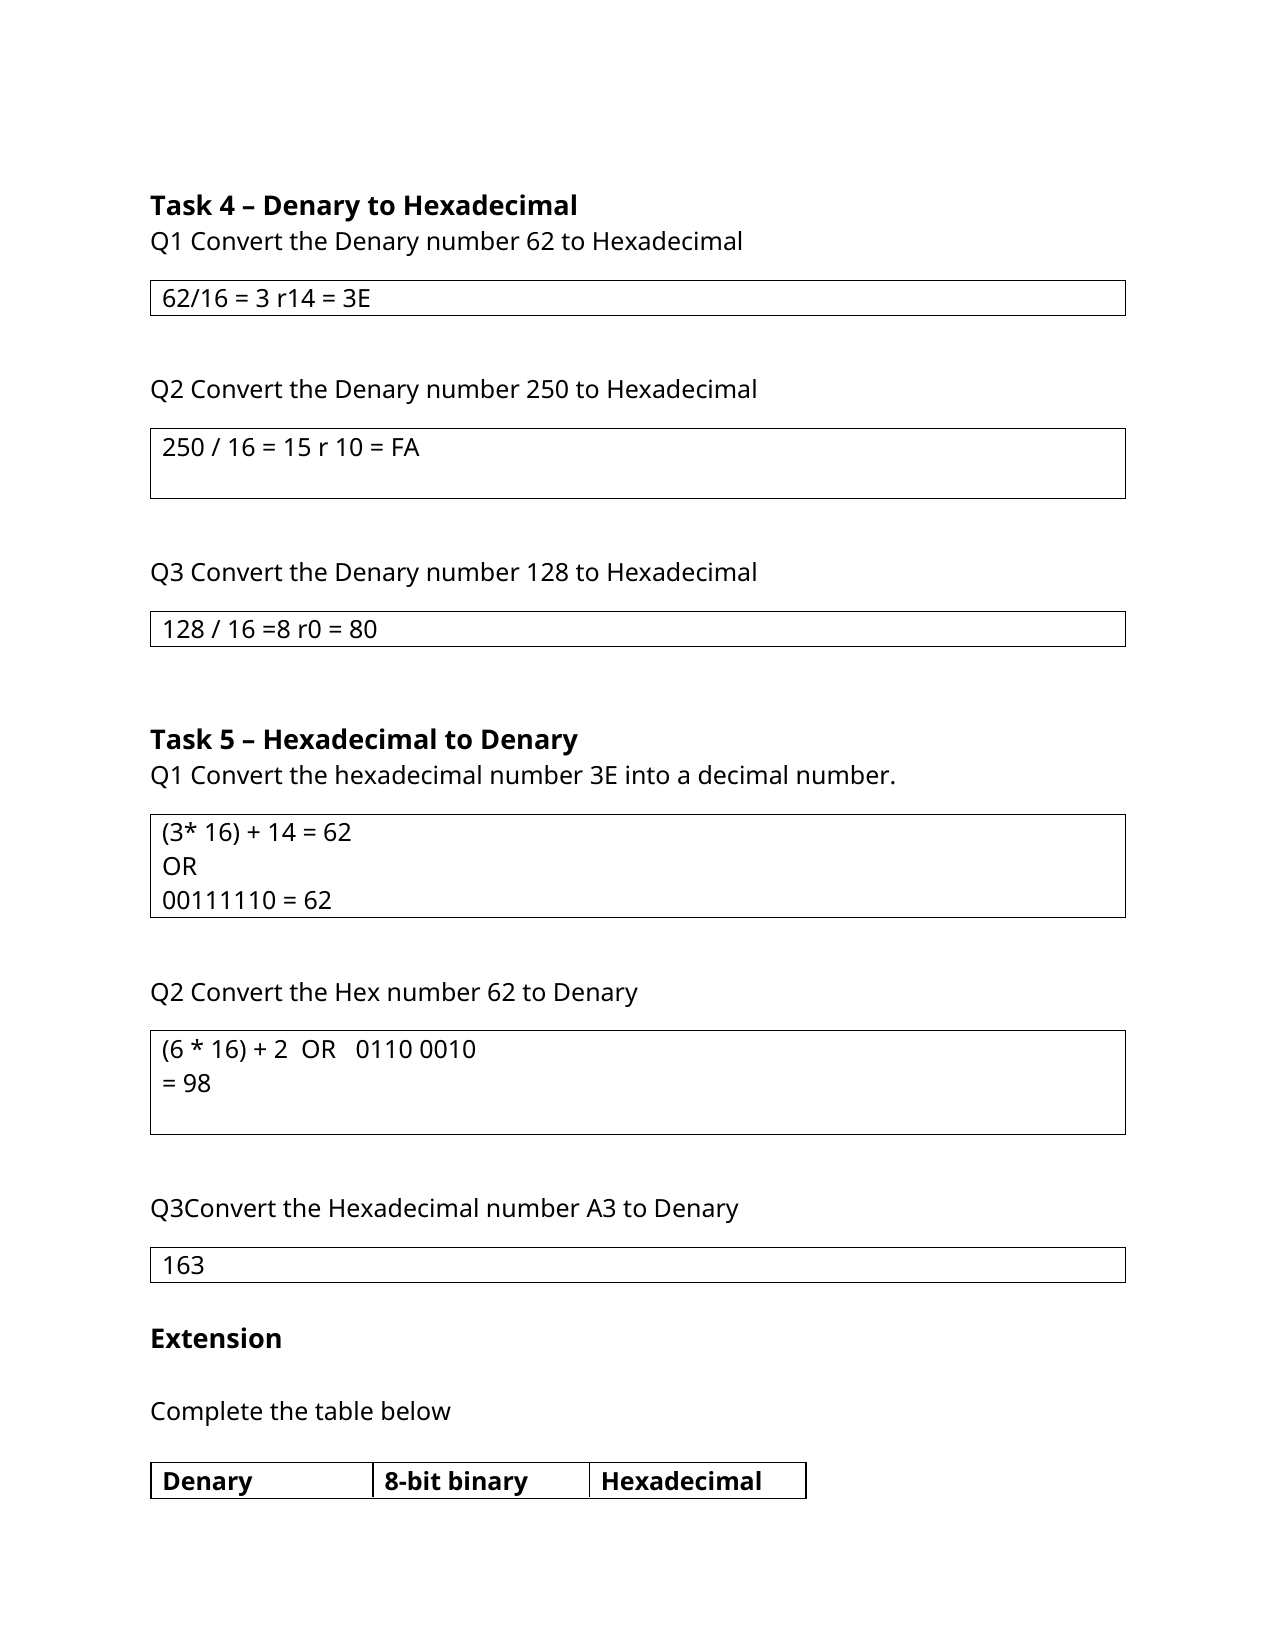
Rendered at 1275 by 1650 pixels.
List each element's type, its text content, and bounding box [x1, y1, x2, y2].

table_header 62/16 = 3 r14 = 3E [151, 281, 1125, 315]
text Extension [150, 1320, 1125, 1357]
text Q2 Convert the Hex number 62 to Denary [150, 974, 1125, 1008]
text Q2 Convert the Denary number 250 to Hexadecimal [150, 372, 1125, 406]
table_header Denary [152, 1463, 372, 1497]
text Complete the table below [150, 1394, 1125, 1428]
table_header 250 / 16 = 15 r 10 = FA [151, 429, 1125, 497]
table_header 128 / 16 =8 r0 = 80 [151, 612, 1125, 646]
table_header (3* 16) + 14 = 62 OR 00111110 = 62 [151, 815, 1125, 917]
text Q3Convert the Hexadecimal number A3 to Denary [150, 1191, 1125, 1225]
text Q3 Convert the Denary number 128 to Hexadecimal [150, 555, 1125, 589]
text Q1 Convert the Denary number 62 to Hexadecimal [150, 224, 1125, 258]
table_header (6 * 16) + 2 OR 0110 0010 = 98 [151, 1031, 1125, 1133]
table_header 8-bit binary [374, 1463, 589, 1497]
text Q1 Convert the hexadecimal number 3E into a decimal number. [150, 758, 1125, 792]
text Task 5 – Hexadecimal to Denary [150, 721, 1125, 758]
table_header Hexadecimal [590, 1463, 805, 1497]
table_header 163 [151, 1248, 1125, 1282]
text Task 4 – Denary to Hexadecimal [150, 187, 1125, 224]
